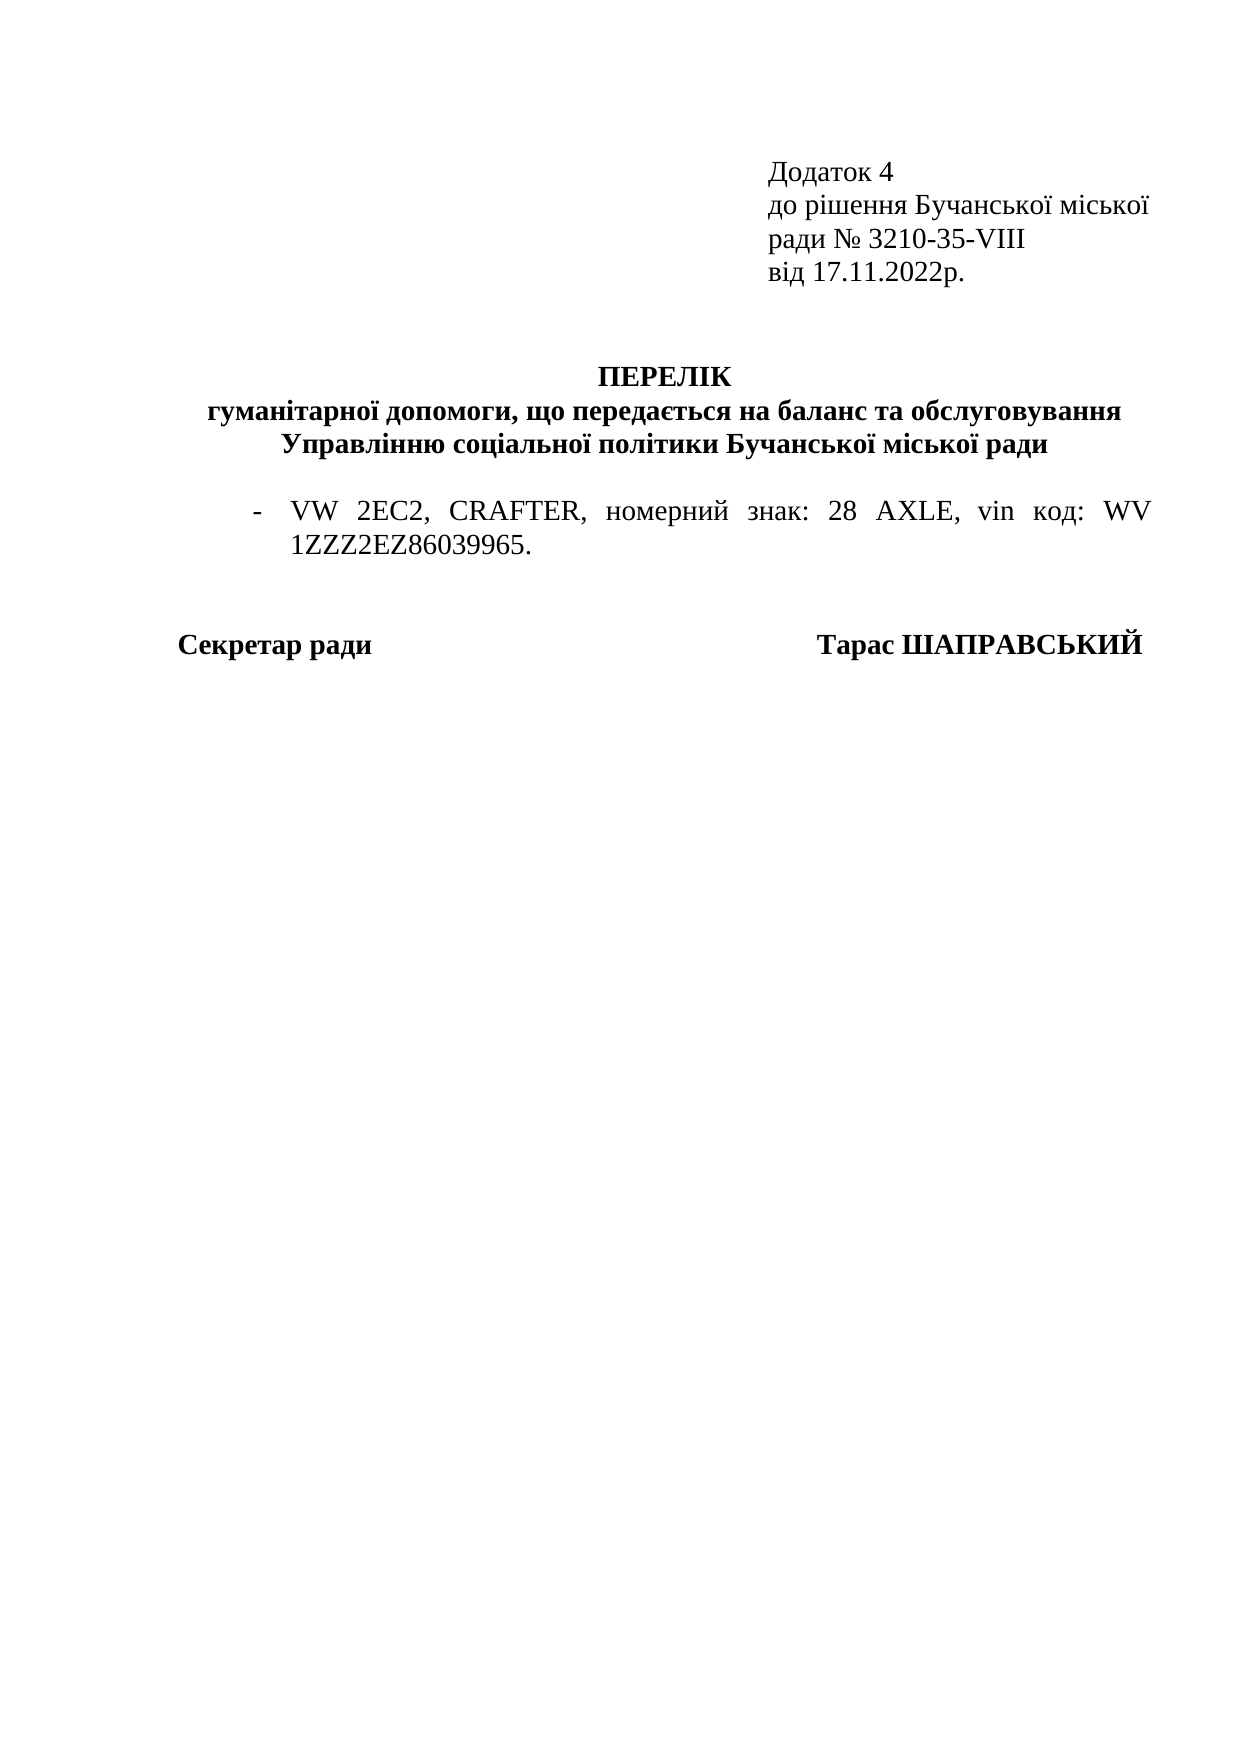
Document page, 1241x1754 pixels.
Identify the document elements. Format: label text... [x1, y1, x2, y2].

text гуманітарної допомоги, що передається на баланс та обслуговування Управлінню соціальної політики Бучанської міської ради [177, 393, 1152, 460]
list VW 2EC2, CRAFTER, номерний знак: 28 АXLE, vin код: WV 1ZZZ2EZ86039965. [252, 493, 1152, 560]
text від 17.11.2022р. [768, 254, 1152, 288]
text до рішення Бучанської міської ради № 3210-35-VІІІ [768, 187, 1152, 254]
text Додаток 4 [177, 154, 1152, 187]
text ПЕРЕЛІК [177, 359, 1152, 393]
text Секретар ради Тарас ШАПРАВСЬКИЙ [177, 627, 1152, 661]
